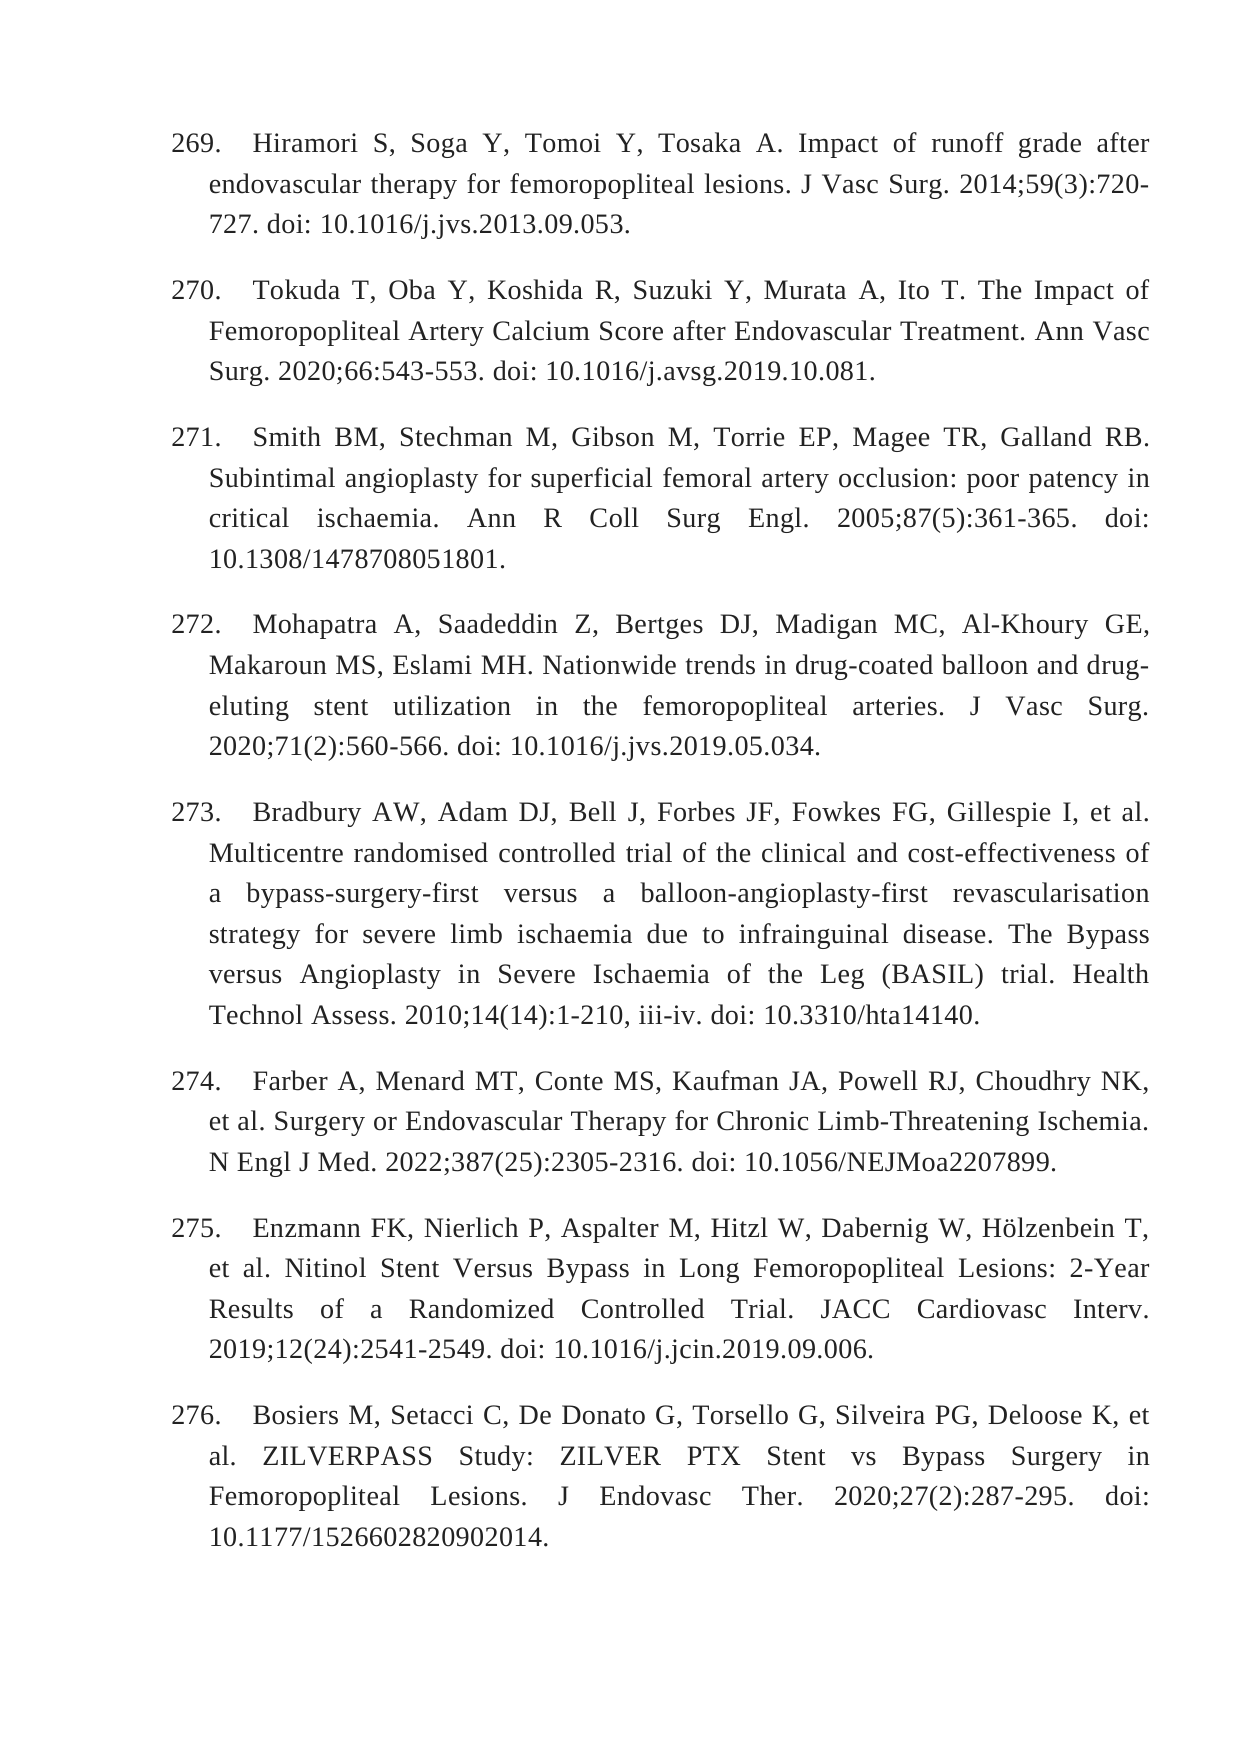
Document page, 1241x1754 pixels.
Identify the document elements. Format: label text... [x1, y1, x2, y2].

list Tokuda T, Oba Y, Koshida R, Suzuki Y, Murata A, Ito T. The Impact of Femoropopliteal Artery Calcium Score after Endovascular Treatment. Ann Vasc Surg. 2020;66:543-553. doi: 10.1016/j.avsg.2019.10.081. [171, 265, 1152, 387]
list Farber A, Menard MT, Conte MS, Kaufman JA, Powell RJ, Choudhry NK, et al. Surgery or Endovascular Therapy for Chronic Limb-Threatening Ischemia. N Engl J Med. 2022;387(25):2305-2316. doi: 10.1056/NEJMoa2207899. [171, 1056, 1152, 1177]
list Mohapatra A, Saadeddin Z, Bertges DJ, Madigan MC, Al-Khoury GE, Makaroun MS, Eslami MH. Nationwide trends in drug-coated balloon and drug-eluting stent utilization in the femoropopliteal arteries. J Vasc Surg. 2020;71(2):560-566. doi: 10.1016/j.jvs.2019.05.034. [171, 599, 1152, 762]
list Smith BM, Stechman M, Gibson M, Torrie EP, Magee TR, Galland RB. Subintimal angioplasty for superficial femoral artery occlusion: poor patency in critical ischaemia. Ann R Coll Surg Engl. 2005;87(5):361-365. doi: 10.1308/1478708051801. [171, 412, 1152, 574]
list Bosiers M, Setacci C, De Donato G, Torsello G, Silveira PG, Deloose K, et al. ZILVERPASS Study: ZILVER PTX Stent vs Bypass Surgery in Femoropopliteal Lesions. J Endovasc Ther. 2020;27(2):287-295. doi: 10.1177/1526602820902014. [171, 1390, 1152, 1552]
list Enzmann FK, Nierlich P, Aspalter M, Hitzl W, Dabernig W, Hölzenbein T, et al. Nitinol Stent Versus Bypass in Long Femoropopliteal Lesions: 2-Year Results of a Randomized Controlled Trial. JACC Cardiovasc Interv. 2019;12(24):2541-2549. doi: 10.1016/j.jcin.2019.09.006. [171, 1202, 1152, 1365]
list Hiramori S, Soga Y, Tomoi Y, Tosaka A. Impact of runoff grade after endovascular therapy for femoropopliteal lesions. J Vasc Surg. 2014;59(3):720-727. doi: 10.1016/j.jvs.2013.09.053. [171, 118, 1152, 240]
list Bradbury AW, Adam DJ, Bell J, Forbes JF, Fowkes FG, Gillespie I, et al. Multicentre randomised controlled trial of the clinical and cost-effectiveness of a bypass-surgery-first versus a balloon-angioplasty-first revascularisation strategy for severe limb ischaemia due to infrainguinal disease. The Bypass versus Angioplasty in Severe Ischaemia of the Leg (BASIL) trial. Health Technol Assess. 2010;14(14):1-210, iii-iv. doi: 10.3310/hta14140. [171, 787, 1152, 1031]
